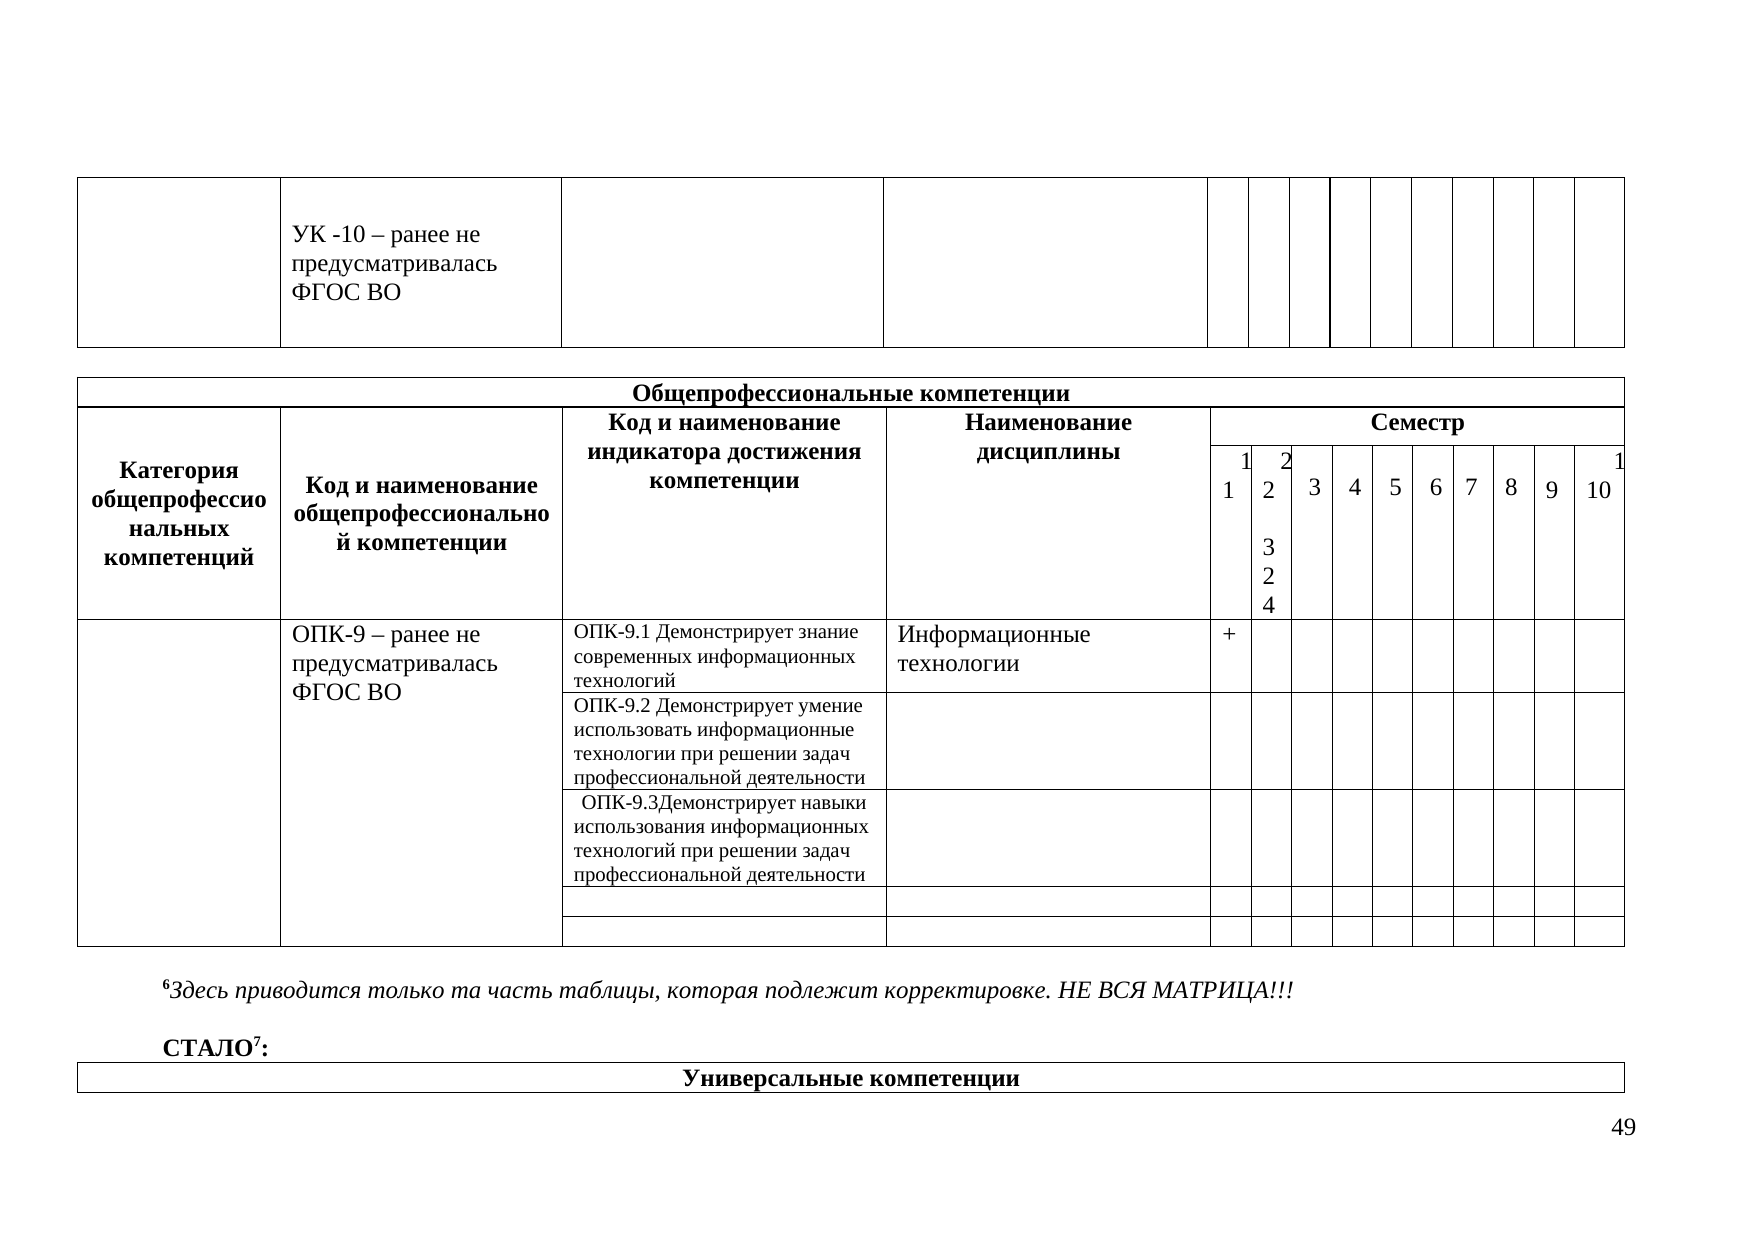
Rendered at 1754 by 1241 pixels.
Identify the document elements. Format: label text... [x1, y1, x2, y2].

table_cell 5 [1373, 446, 1412, 618]
table_cell 3 [1292, 446, 1332, 618]
text 6Здесь приводится только та часть таблицы, которая подлежит корректировке. НЕ ВСЯ МАТРИЦА!!! [89, 976, 1636, 1004]
table_cell [1333, 620, 1372, 692]
table_cell [1534, 178, 1574, 347]
table_cell [1575, 620, 1624, 692]
table_cell [1575, 887, 1624, 916]
table_cell 8 [1494, 446, 1534, 618]
table_cell [1211, 790, 1251, 886]
table_cell 11 [1211, 446, 1251, 618]
table_cell [1252, 887, 1291, 916]
table_cell [1252, 790, 1291, 886]
table_cell [1575, 178, 1624, 347]
table_cell [1211, 887, 1251, 916]
table_cell [1292, 693, 1332, 789]
table_cell [1371, 178, 1411, 347]
table_cell [1454, 887, 1493, 916]
table_cell Наименование дисциплины [887, 408, 1210, 618]
table_cell [1211, 693, 1251, 789]
table_cell [1252, 917, 1291, 946]
table_cell [1373, 887, 1412, 916]
table_cell [1373, 620, 1412, 692]
table_cell [1413, 693, 1453, 789]
table_cell + [1211, 620, 1251, 692]
table_cell [1575, 917, 1624, 946]
table_cell [1494, 693, 1534, 789]
table_cell [1454, 917, 1493, 946]
table_cell Семестр [1211, 408, 1624, 445]
table_cell [78, 620, 280, 946]
text СТАЛО7: [89, 1033, 1636, 1062]
table_cell 4 [1333, 446, 1372, 618]
table_cell [887, 790, 1210, 886]
table_cell ОПК-9.1 Демонстрирует знание современных информационных технологий [563, 620, 886, 692]
table_cell 22 324 [1252, 446, 1291, 618]
table_cell [1333, 790, 1372, 886]
table_cell [1292, 887, 1332, 916]
table_cell [1292, 620, 1332, 692]
table_cell [884, 178, 1207, 347]
table_cell [563, 917, 886, 946]
table_cell [563, 887, 886, 916]
table_cell Код и наименование общепрофессиональной компетенции [281, 408, 562, 618]
table_cell [1535, 887, 1574, 916]
table_cell [562, 178, 883, 347]
table_cell [1494, 917, 1534, 946]
table_cell [1252, 620, 1291, 692]
table_cell Категория общепрофессиональных компетенций [78, 408, 280, 618]
table_header Общепрофессиональные компетенции [78, 378, 1624, 406]
table_cell [1535, 790, 1574, 886]
table_cell Информационные технологии [887, 620, 1210, 692]
table_cell [887, 887, 1210, 916]
table_cell [1292, 917, 1332, 946]
table_cell [1333, 693, 1372, 789]
table_cell [1454, 693, 1493, 789]
table_cell [1373, 917, 1412, 946]
table_cell [1208, 178, 1248, 347]
table_cell [1252, 693, 1291, 789]
table_cell [1535, 693, 1574, 789]
table_cell [1413, 917, 1453, 946]
table_cell 7 [1454, 446, 1493, 618]
table_cell [1535, 620, 1574, 692]
table_cell [1412, 178, 1452, 347]
table_cell [1333, 917, 1372, 946]
table_cell [1413, 790, 1453, 886]
table_cell 110 [1575, 446, 1624, 618]
table_header Универсальные компетенции [78, 1063, 1624, 1092]
table_cell ОПК-9 – ранее не предусматривалась ФГОС ВО [281, 620, 562, 946]
table_cell [1249, 178, 1289, 347]
table_cell [1211, 917, 1251, 946]
table_cell [1413, 620, 1453, 692]
table_cell [887, 693, 1210, 789]
table_cell [1454, 620, 1493, 692]
table_cell [1494, 790, 1534, 886]
table_cell [1453, 178, 1493, 347]
table_cell 9 [1535, 446, 1574, 618]
table_cell [1454, 790, 1493, 886]
table_cell [1290, 178, 1329, 347]
table_cell [1373, 790, 1412, 886]
table_cell [1575, 790, 1624, 886]
table_cell [1494, 887, 1534, 916]
table_cell [1494, 178, 1533, 347]
table_cell [1292, 790, 1332, 886]
table_cell 6 [1413, 446, 1453, 618]
table_cell [1373, 693, 1412, 789]
table_cell [1535, 917, 1574, 946]
table_cell [78, 178, 280, 347]
table_cell [1333, 887, 1372, 916]
table_cell Код и наименование индикатора достижения компетенции [563, 408, 886, 618]
table_cell [1413, 887, 1453, 916]
table_cell [887, 917, 1210, 946]
table_cell УК -10 – ранее не предусматривалась ФГОС ВО [281, 178, 561, 347]
table_cell ОПК-9.2 Демонстрирует умение использовать информационные технологии при решении задач профессиональной деятельности [563, 693, 886, 789]
table_cell [1575, 693, 1624, 789]
table_cell ОПК-9.3Демонстрирует навыки использования информационных технологий при решении задач профессиональной деятельности [563, 790, 886, 886]
table_cell [1331, 178, 1370, 347]
table_cell [1494, 620, 1534, 692]
